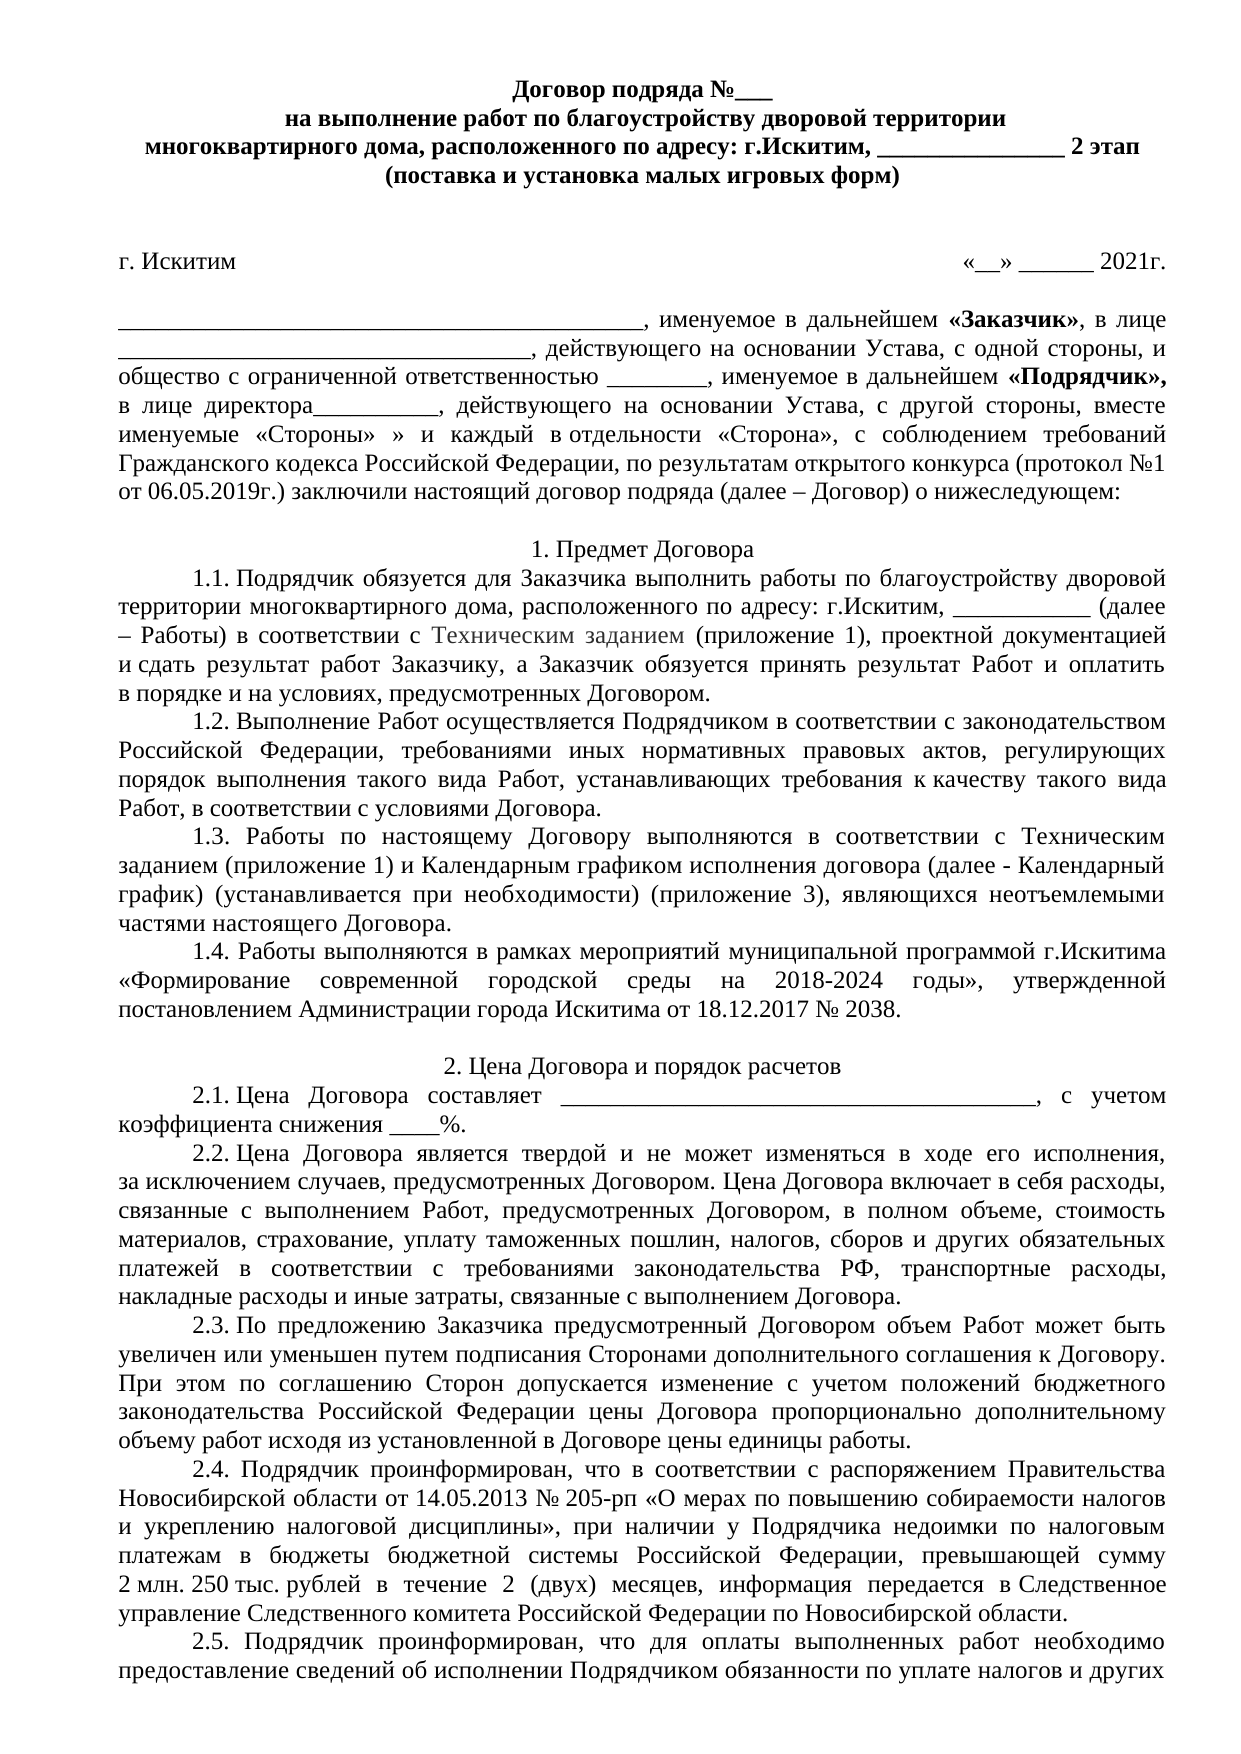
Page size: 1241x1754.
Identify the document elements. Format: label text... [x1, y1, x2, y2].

text 1.3. Работы по настоящему Договору выполняются в соответствии с Техническим заданием (приложение 1) и Календарным графиком исполнения договора (далее - Календарный график) (устанавливается при необходимости) (приложение 3), являющихся неотъемлемыми частями настоящего Договора. [118, 821, 1167, 936]
text 2.1. Цена Договора составляет ______________________________________, с учетом коэффициента снижения ____%. [118, 1080, 1167, 1138]
text 1. Предмет Договора [118, 534, 1167, 563]
text г. Искитим «__» ______ 2021г. [118, 246, 1167, 275]
text 1.2. Выполнение Работ осуществляется Подрядчиком в соответствии с законодательством Российской Федерации, требованиями иных нормативных правовых актов, регулирующих порядок выполнения такого вида Работ, устанавливающих требования к качеству такого вида Работ, в соответствии с условиями Договора. [118, 706, 1167, 821]
text Договор подряда №___ [118, 74, 1167, 103]
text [118, 1626, 1167, 1684]
text 2. Цена Договора и порядок расчетов [118, 1051, 1167, 1080]
text на выполнение работ по благоустройству дворовой территории [118, 103, 1167, 131]
text 2.4. Подрядчик проинформирован, что в соответствии с распоряжением Правительства Новосибирской области от 14.05.2013 № 205-рп «О мерах по повышению собираемости налогов и укреплению налоговой дисциплины», при наличии у Подрядчика недоимки по налоговым платежам в бюджеты бюджетной системы Российской Федерации, превышающей сумму 2 млн. 250 тыс. рублей в течение 2 (двух) месяцев, информация передается в Следственное управление Следственного комитета Российской Федерации по Новосибирской области. [118, 1454, 1167, 1626]
text __________________________________________, именуемое в дальнейшем «Заказчик», в лице _________________________________, действующего на основании Устава, с одной стороны, и общество с ограниченной ответственностью ________, именуемое в дальнейшем «Подрядчик», в лице директора__________, действующего на основании Устава, с другой стороны, вместе именуемые «Стороны» » и каждый в отдельности «Сторона», с соблюдением требований Гражданского кодекса Российской Федерации, по результатам открытого конкурса (протокол №1 от 06.05.2019г.) заключили настоящий договор подряда (далее – Договор) о нижеследующем: [118, 304, 1167, 505]
text 1.1. Подрядчик обязуется для Заказчика выполнить работы по благоустройству дворовой территории многоквартирного дома, расположенного по адресу: г.Искитим, ___________ (далее – Работы) в соответствии с Техническим заданием (приложение 1), проектной документацией и сдать результат работ Заказчику, а Заказчик обязуется принять результат Работ и оплатить в порядке и на условиях, предусмотренных Договором. [118, 563, 1167, 706]
text 1.4. Работы выполняются в рамках мероприятий муниципальной программой г.Искитима «Формирование современной городской среды на 2018-2024 годы», утвержденной постановлением Администрации города Искитима от 18.12.2017 № 2038. [118, 936, 1167, 1023]
text многоквартирного дома, расположенного по адресу: г.Искитим, _______________ 2 этап (поставка и установка малых игровых форм) [118, 131, 1167, 189]
text 2.2. Цена Договора является твердой и не может изменяться в ходе его исполнения, за исключением случаев, предусмотренных Договором. Цена Договора включает в себя расходы, связанные с выполнением Работ, предусмотренных Договором, в полном объеме, стоимость материалов, страхование, уплату таможенных пошлин, налогов, сборов и других обязательных платежей в соответствии с требованиями законодательства РФ, транспортные расходы, накладные расходы и иные затраты, связанные с выполнением Договора. [118, 1138, 1167, 1310]
text 2.3. По предложению Заказчика предусмотренный Договором объем Работ может быть увеличен или уменьшен путем подписания Сторонами дополнительного соглашения к Договору. При этом по соглашению Сторон допускается изменение с учетом положений бюджетного законодательства Российской Федерации цены Договора пропорционально дополнительному объему работ исходя из установленной в Договоре цены единицы работы. [118, 1310, 1167, 1454]
